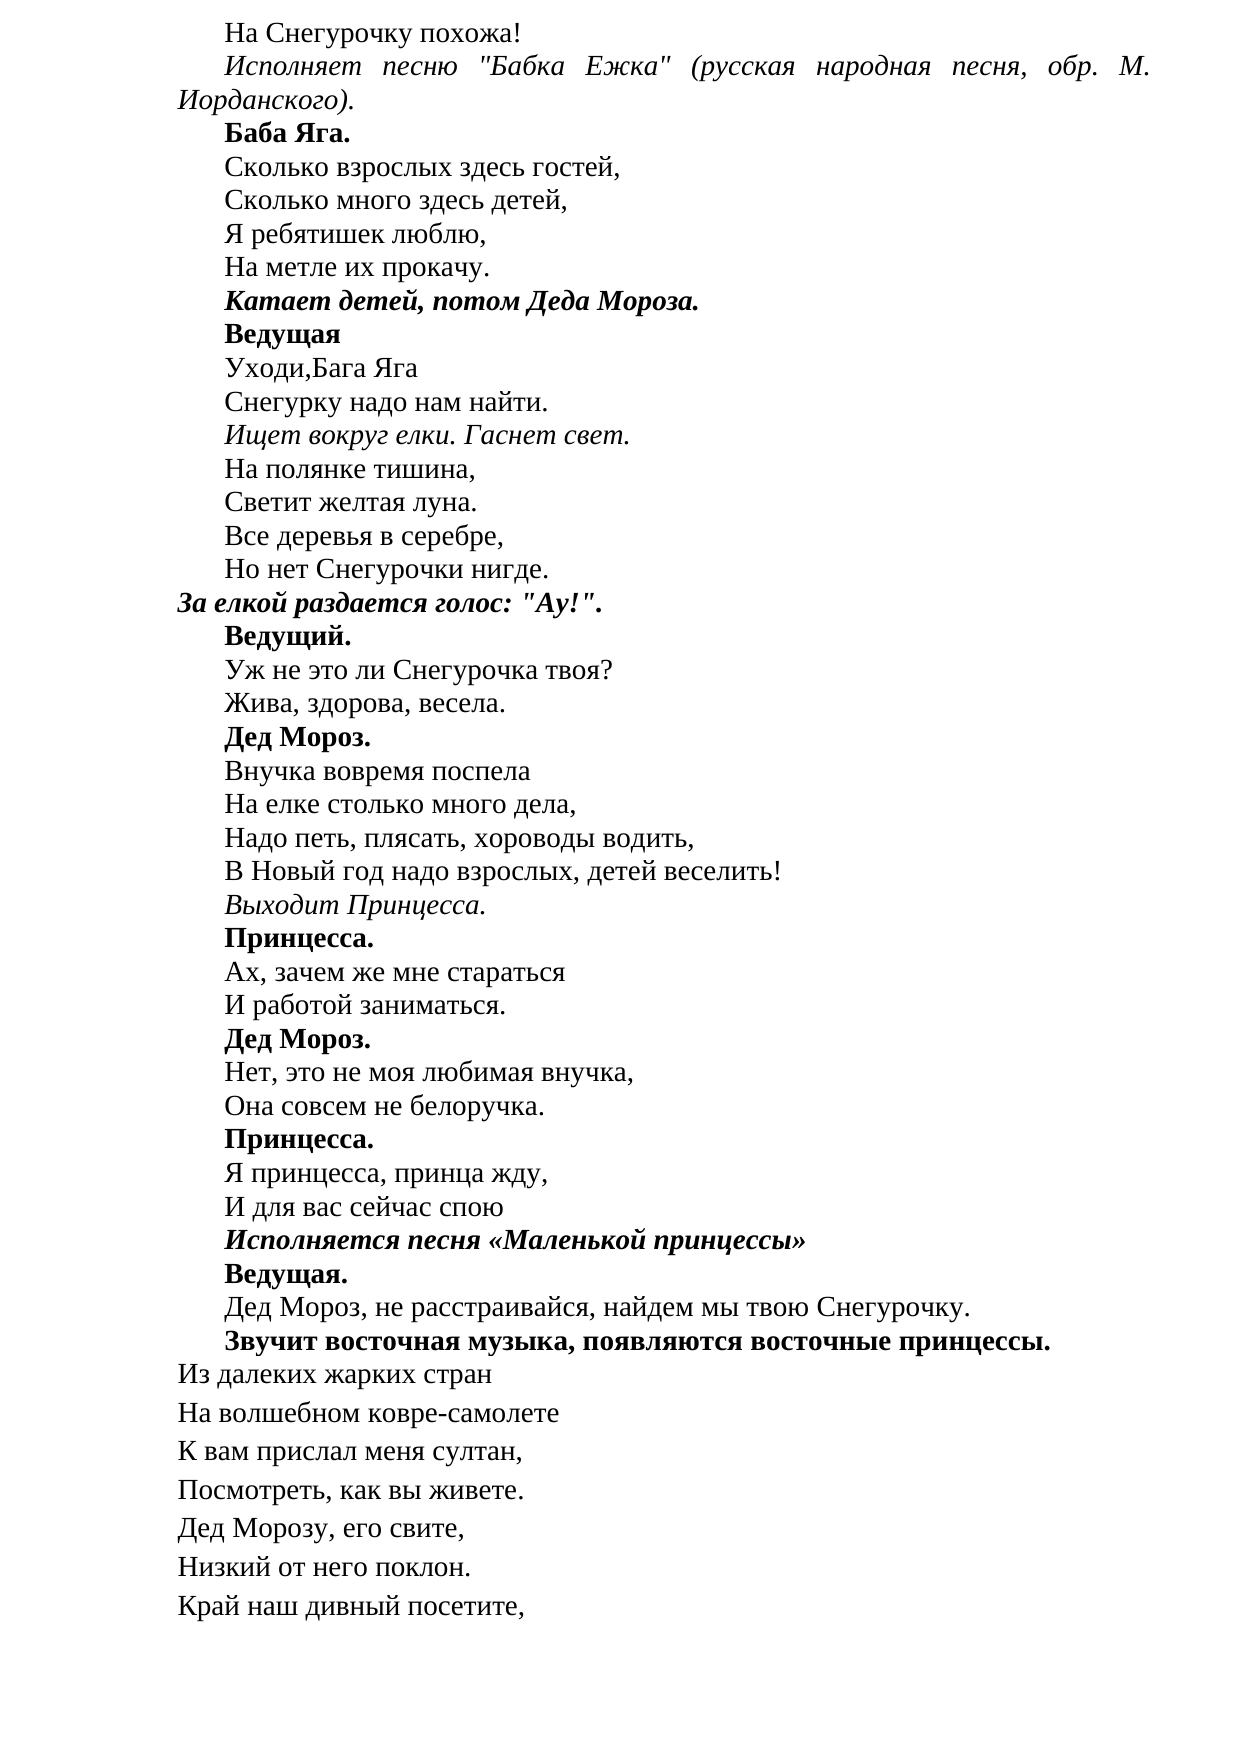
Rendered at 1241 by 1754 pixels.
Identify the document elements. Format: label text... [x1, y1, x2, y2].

text Светит желтая луна. [177, 484, 1152, 518]
text Выходит Принцесса. [177, 887, 1152, 920]
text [177, 1356, 1152, 1621]
text Баба Яга. [177, 115, 1152, 149]
text Ведущая [177, 317, 1152, 350]
text Жива, здорова, весела. [177, 686, 1152, 719]
text И работой заниматься. [177, 987, 1152, 1021]
text Принцесса. [177, 920, 1152, 954]
text Исполняется песня «Маленькой принцессы» [177, 1222, 1152, 1256]
text И для вас сейчас спою [177, 1189, 1152, 1222]
text Но нет Снегурочки нигде. [177, 551, 1152, 585]
text Ах, зачем же мне стараться [177, 954, 1152, 987]
text Внучка вовремя поспела [177, 753, 1152, 786]
text Снегурку надо нам найти. [177, 384, 1152, 417]
text Я ребятишек люблю, [177, 216, 1152, 249]
text Исполняет песню "Бабка Ежка" (русская народная песня, обр. М. Иорданского). [177, 48, 1152, 115]
text Дед Мороз, не расстраивайся, найдем мы твою Снегурочку. [177, 1289, 1152, 1323]
text Дед Мороз. [177, 1021, 1152, 1054]
text Звучит восточная музыка, появляются восточные принцессы. [177, 1323, 1152, 1356]
text Все деревья в серебре, [177, 518, 1152, 551]
text На метле их прокачу. [177, 249, 1152, 283]
text На елке столько много дела, [177, 786, 1152, 820]
text Нет, это не моя любимая внучка, [177, 1054, 1152, 1088]
text Она совсем не белоручка. [177, 1088, 1152, 1122]
text Дед Мороз. [177, 719, 1152, 753]
text Ведущая. [177, 1256, 1152, 1289]
text За елкой раздается голос: "Ау!". [177, 585, 1152, 618]
text Я принцесса, принца жду, [177, 1155, 1152, 1189]
text Принцесса. [177, 1122, 1152, 1155]
text Катает детей, потом Деда Мороза. [177, 283, 1152, 317]
text Ведущий. [177, 618, 1152, 652]
text Надо петь, плясать, хороводы водить, [177, 820, 1152, 853]
text На полянке тишина, [177, 451, 1152, 484]
text Сколько взрослых здесь гостей, [177, 149, 1152, 182]
text На Снегурочку похожа! [177, 15, 1152, 48]
text В Новый год надо взрослых, детей веселить! [177, 853, 1152, 887]
text Сколько много здесь детей, [177, 182, 1152, 216]
text Уж не это ли Снегурочка твоя? [177, 652, 1152, 686]
text Уходи,Бага Яга [177, 350, 1152, 384]
text Ищет вокруг елки. Гаснет свет. [177, 417, 1152, 451]
